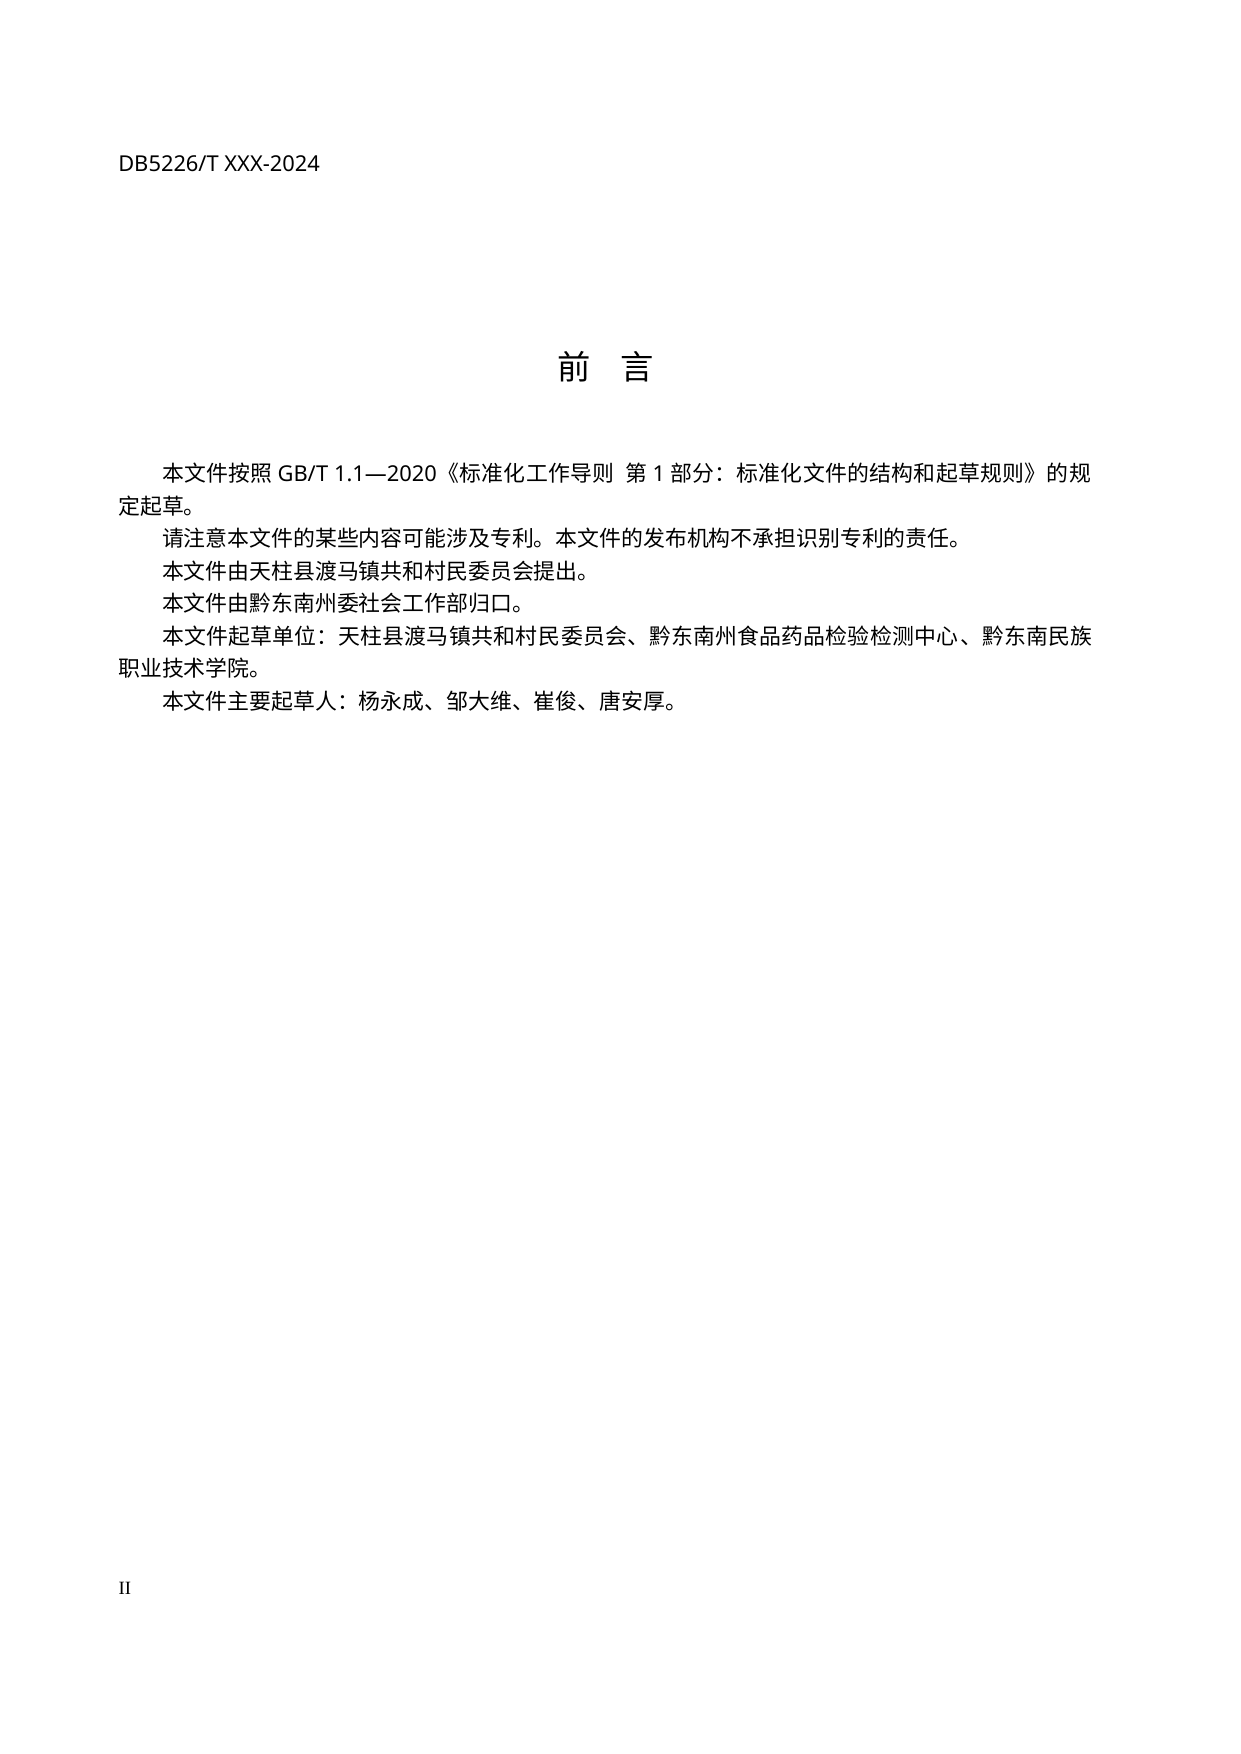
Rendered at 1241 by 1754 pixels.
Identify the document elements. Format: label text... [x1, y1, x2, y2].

text 本文件由黔东南州委社会工作部归口。 [118, 586, 1093, 618]
text 本文件由天柱县渡马镇共和村民委员会提出。 [118, 553, 1093, 586]
text 本文件主要起草人：杨永成、邹大维、崔俊、唐安厚。 [118, 683, 1093, 716]
text 前 言 [118, 332, 1093, 397]
text 本文件按照GB/T 1.1—2020《标准化工作导则 第1部分：标准化文件的结构和起草规则》的规定起草。 [118, 456, 1093, 521]
text 本文件起草单位：天柱县渡马镇共和村民委员会、黔东南州食品药品检验检测中心、黔东南民族职业技术学院。 [118, 618, 1093, 683]
text 请注意本文件的某些内容可能涉及专利。本文件的发布机构不承担识别专利的责任。 [118, 521, 1093, 553]
